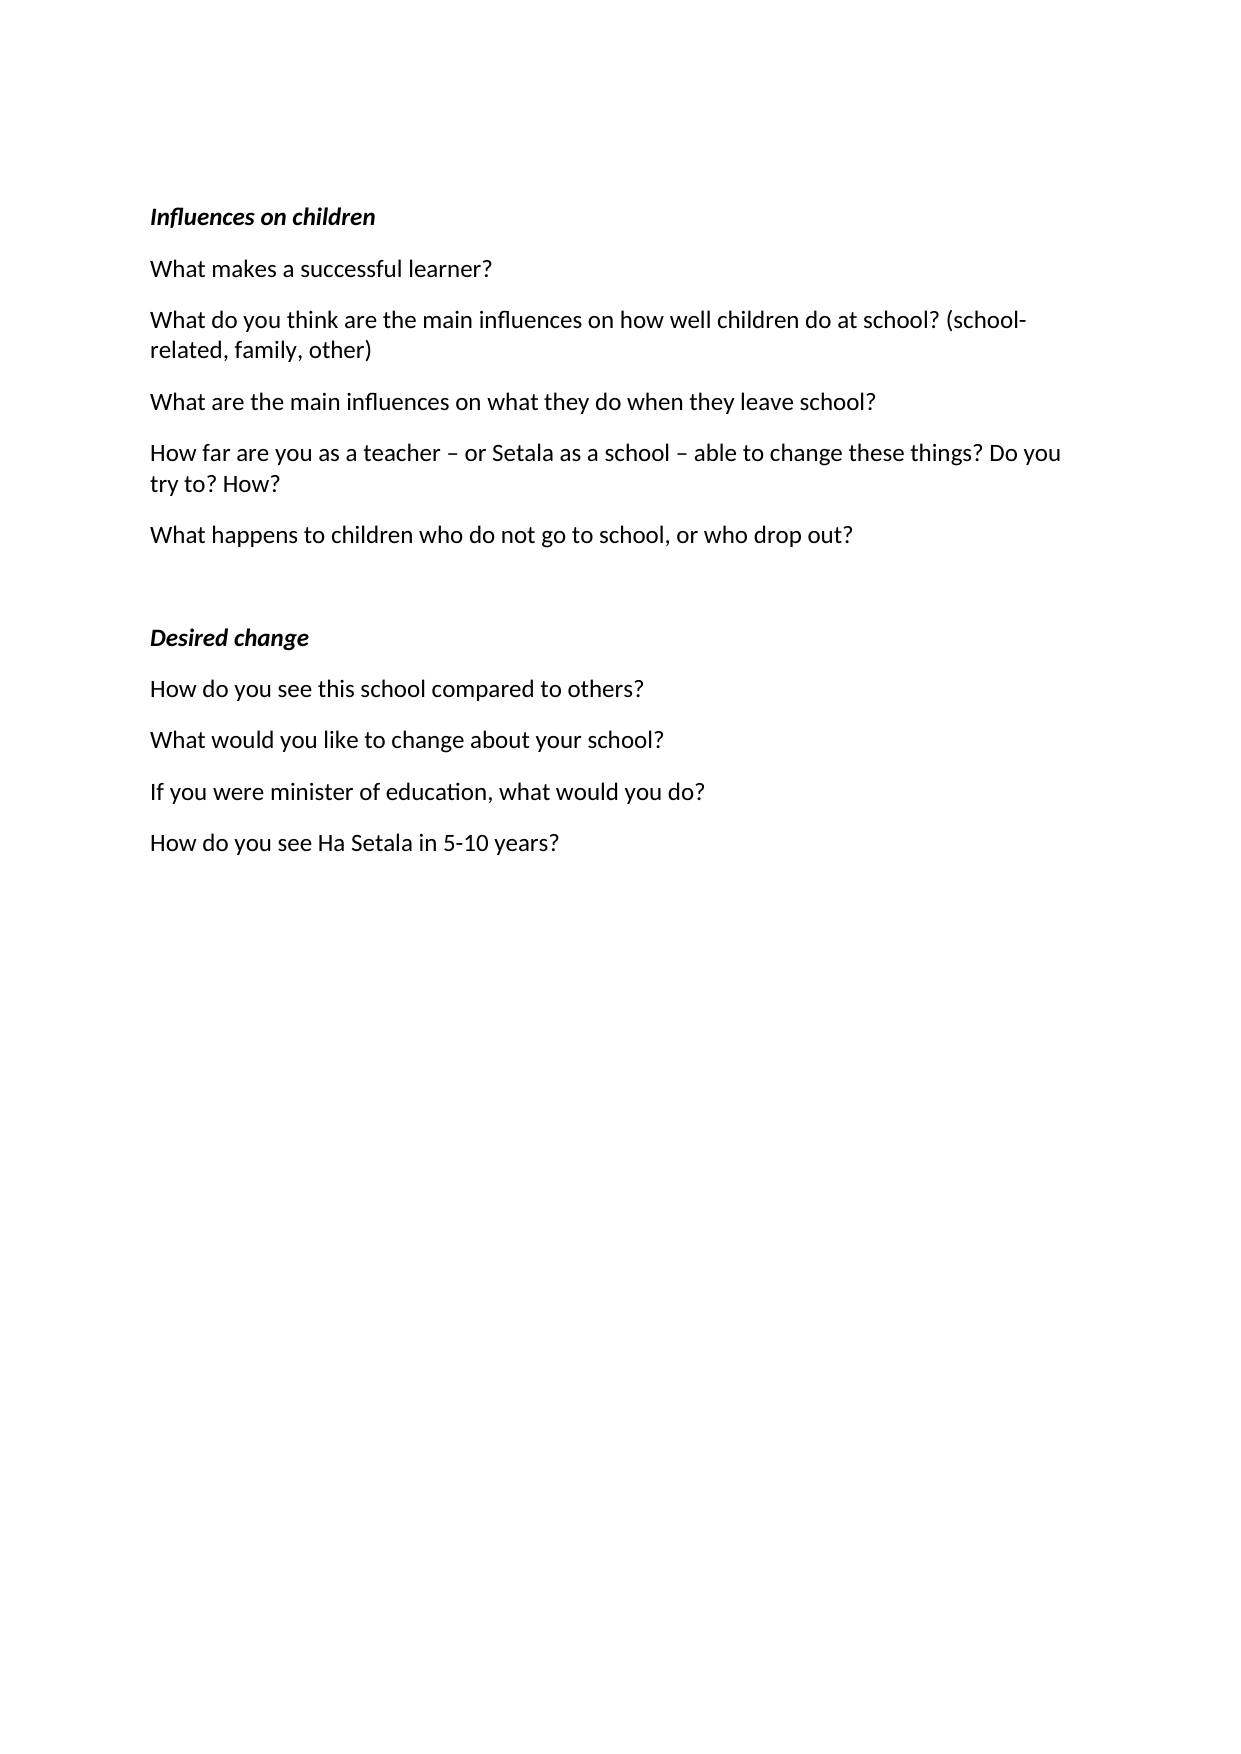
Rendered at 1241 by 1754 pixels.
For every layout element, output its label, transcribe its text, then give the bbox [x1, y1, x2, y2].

text What makes a successful learner? [150, 253, 1090, 283]
text What happens to children who do not go to school, or who drop out? [150, 519, 1090, 550]
text What are the main influences on what they do when they leave school? [150, 386, 1090, 416]
text How do you see Ha Setala in 5-10 years? [150, 827, 1090, 858]
text How far are you as a teacher – or Setala as a school – able to change these things? Do you try to? How? [150, 437, 1090, 498]
text Desired change [150, 622, 1090, 652]
text What do you think are the main influences on how well children do at school? (school-related, family, other) [150, 304, 1090, 365]
text Influences on children [150, 201, 1090, 232]
text If you were minister of education, what would you do? [150, 776, 1090, 806]
text How do you see this school compared to others? [150, 673, 1090, 704]
text What would you like to change about your school? [150, 724, 1090, 755]
